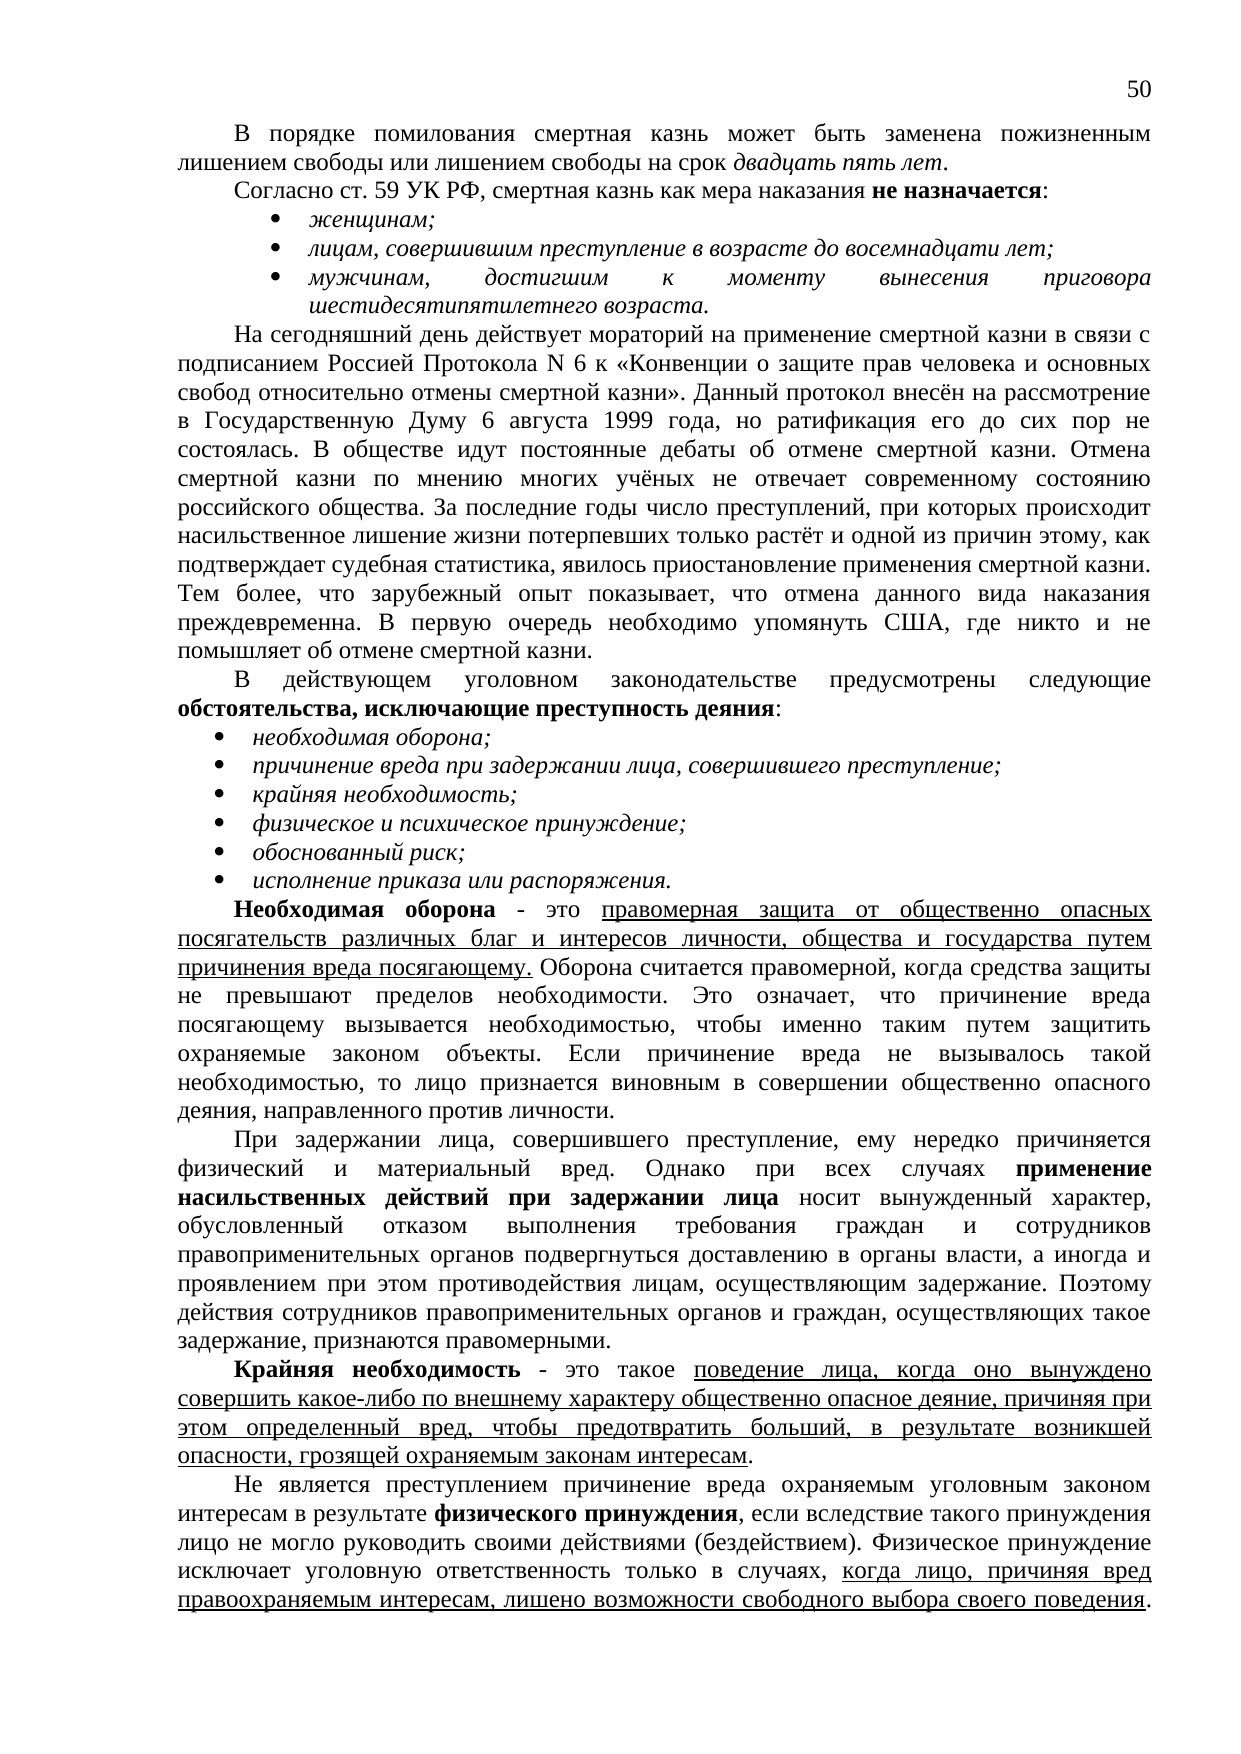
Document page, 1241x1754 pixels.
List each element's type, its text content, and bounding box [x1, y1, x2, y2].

text Необходимая оборона - это правомерная защита от общественно опасных посягательств различных благ и интересов личности, общества и государства путем причинения вреда посягающему. Оборона считается правомерной, когда средства защиты не превышают пределов необходимости. Это означает, что причинение вреда посягающему вызывается необходимостью, чтобы именно таким путем защитить охраняемые законом объекты. Если причинение вреда не вызывалось такой необходимостью, то лицо признается виновным в совершении общественно опасного деяния, направленного против личности. [177, 949, 1152, 1124]
text Крайняя необходимость - это такое поведение лица, когда оно вынуждено совершить какое-либо по внешнему характеру общественно опасное деяние, причиняя при этом определенный вред, чтобы предотвратить больший, в результате возникшей опасности, грозящей охраняемым законам интересам. [177, 1354, 1152, 1408]
list исполнение приказа или распоряжения. [215, 866, 1152, 894]
list лицам, совершившим преступление в возрасте до восемнадцати лет; [271, 233, 1152, 262]
text Необходимая оборона - это правомерная защита от общественно опасных посягательств различных благ и интересов личности, общества и государства путем причинения вреда посягающему. Оборона считается правомерной, когда средства защиты не превышают пределов необходимости. Это означает, что причинение вреда посягающему вызывается необходимостью, чтобы именно таким путем защитить охраняемые законом объекты. Если причинение вреда не вызывалось такой необходимостью, то лицо признается виновным в совершении общественно опасного деяния, направленного против личности. [177, 894, 1152, 948]
text На сегодняшний день действует мораторий на применение смертной казни в связи с подписанием Россией Протокола N 6 к «Конвенции о защите прав человека и основных свобод относительно отмены смертной казни». Данный протокол внесён на рассмотрение в Государственную Думу 6 августа 1999 года, но ратификация его до сих пор не состоялась. В обществе идут постоянные дебаты об отмене смертной казни. Отмена смертной казни по мнению многих учёных не отвечает современному состоянию российского общества. За последние годы число преступлений, при которых происходит насильственное лишение жизни потерпевших только растёт и одной из причин этому, как подтверждает судебная статистика, явилось приостановление применения смертной казни. Тем более, что зарубежный опыт показывает, что отмена данного вида наказания преждевременна. В первую очередь необходимо упомянуть США, где никто и не помышляет об отмене смертной казни. [177, 319, 1152, 664]
list женщинам; [271, 204, 1152, 233]
list необходимая оборона; [215, 722, 1152, 751]
text В действующем уголовном законодательстве предусмотрены следующие обстоятельства, исключающие преступность деяния: [177, 664, 1152, 722]
text Крайняя необходимость - это такое поведение лица, когда оно вынуждено совершить какое-либо по внешнему характеру общественно опасное деяние, причиняя при этом определенный вред, чтобы предотвратить больший, в результате возникшей опасности, грозящей охраняемым законам интересам. [177, 1438, 1152, 1469]
list обоснованный риск; [215, 837, 1152, 866]
text При задержании лица, совершившего преступление, ему нередко причиняется физический и материальный вред. Однако при всех случаях применение насильственных действий при задержании лица носит вынужденный характер, обусловленный отказом выполнения требования граждан и сотрудников правоприменительных органов подвергнуться доставлению в органы власти, а иногда и проявлением при этом противодействия лицам, осуществляющим задержание. Поэтому действия сотрудников правоприменительных органов и граждан, осуществляющих такое задержание, признаются правомерными. [177, 1124, 1152, 1354]
text В порядке помилования смертная казнь может быть заменена пожизненным лишением свободы или лишением свободы на срок двадцать пять лет. [177, 118, 1152, 176]
text Крайняя необходимость - это такое поведение лица, когда оно вынуждено совершить какое-либо по внешнему характеру общественно опасное деяние, причиняя при этом определенный вред, чтобы предотвратить больший, в результате возникшей опасности, грозящей охраняемым законам интересам. [177, 1409, 1152, 1437]
list причинение вреда при задержании лица, совершившего преступление; [215, 751, 1152, 779]
text Согласно ст. 59 УК РФ, смертная казнь как мера наказания не назначается: [177, 176, 1152, 204]
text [177, 1469, 1152, 1613]
list крайняя необходимость; [215, 779, 1152, 808]
list мужчинам, достигшим к моменту вынесения приговора шестидесятипятилетнего возраста. [271, 262, 1152, 319]
list физическое и психическое принуждение; [215, 808, 1152, 837]
